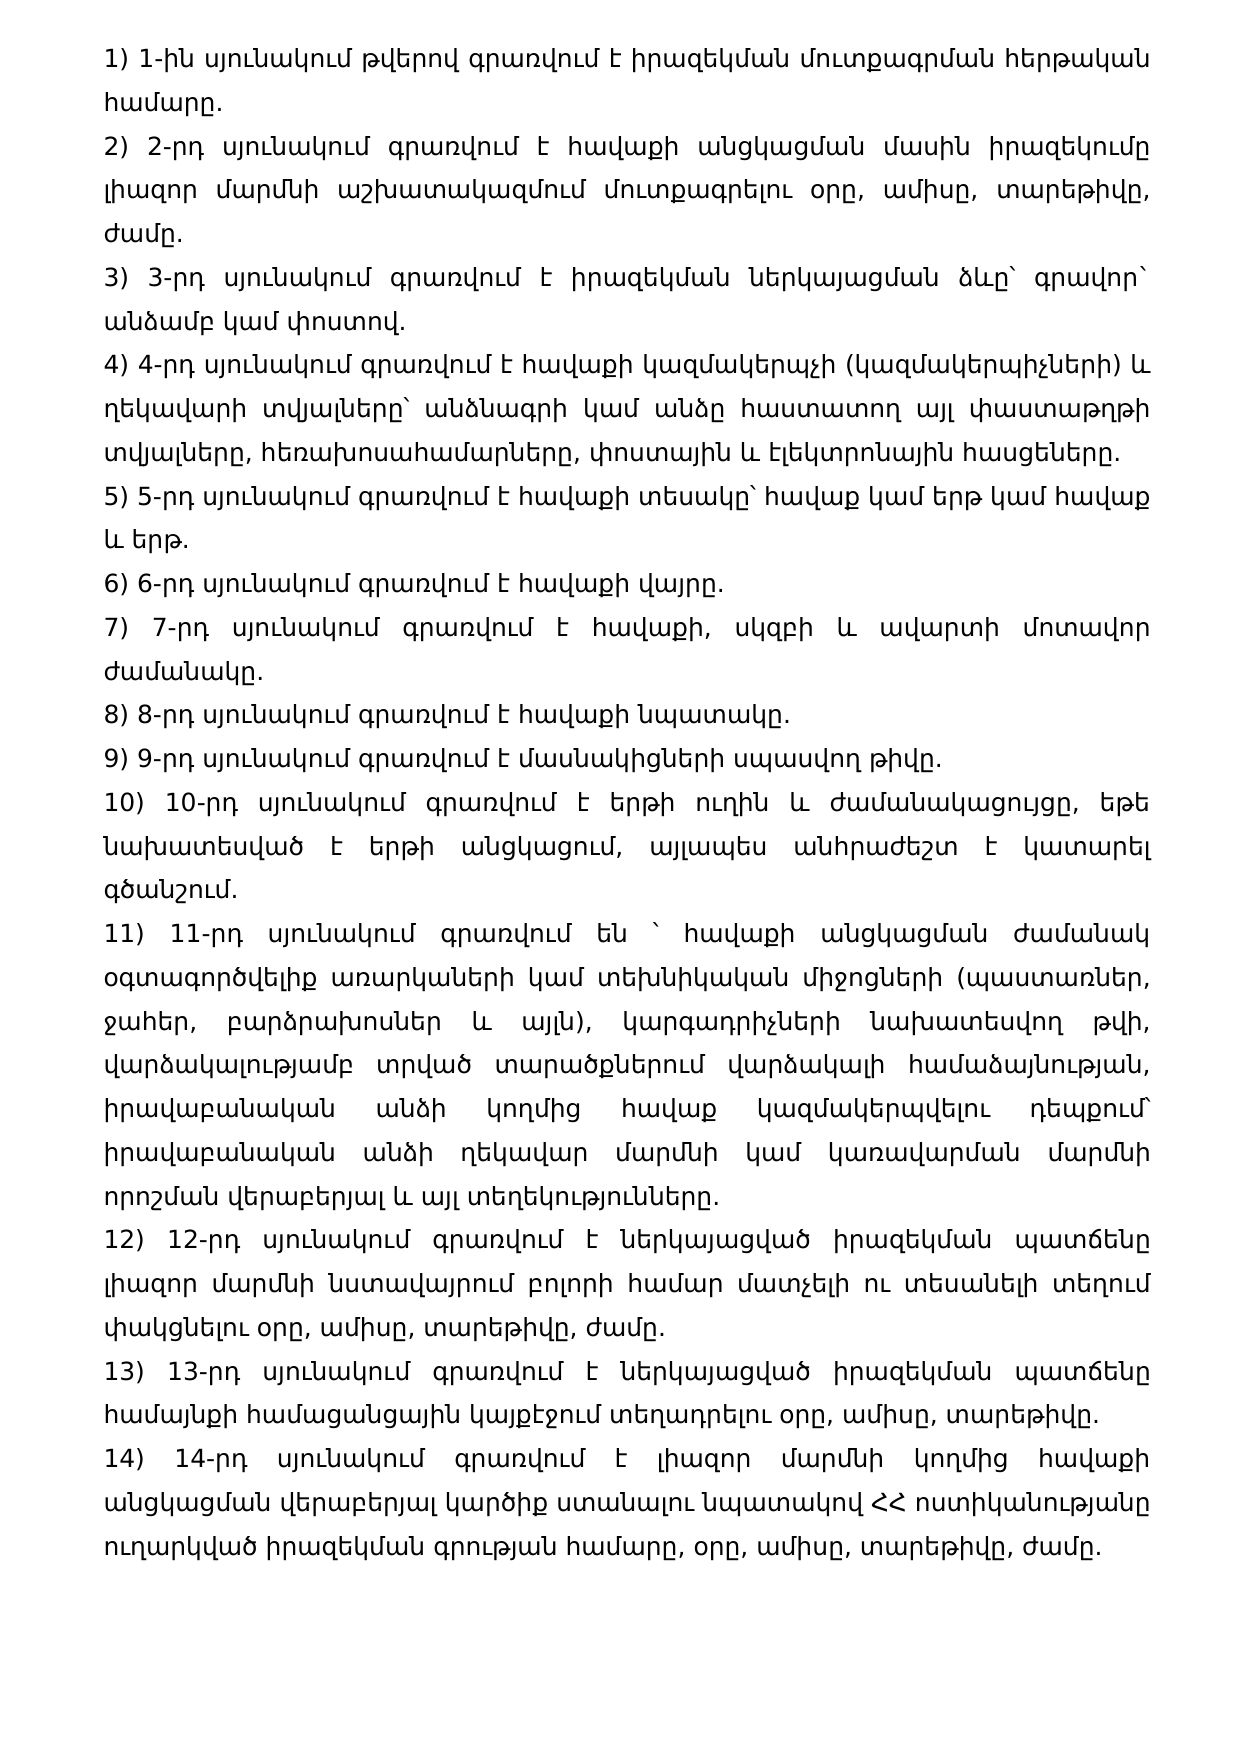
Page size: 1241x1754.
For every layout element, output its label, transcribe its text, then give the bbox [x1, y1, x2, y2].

text 14) 14-րդ սյունակում գրառվում է լիազոր մարմնի կողմից հավաքի անցկացման վերաբերյալ կարծիք ստանալու նպատակով ՀՀ ոստիկանությանը ուղարկված իրազեկման գրության համարը, օրը, ամիսը, տարեթիվը, ժամը. [103, 1444, 1152, 1561]
text 1) 1-ին սյունակում թվերով գրառվում է իրազեկման մուտքագրման հերթական համարը. [103, 44, 1152, 117]
text 9) 9-րդ սյունակում գրառվում է մասնակիցների սպասվող թիվը. [103, 744, 1152, 773]
text 5) 5-րդ սյունակում գրառվում է հավաքի տեսակը՝ հավաք կամ երթ կամ հավաք և երթ. [103, 482, 1152, 555]
text 8) 8-րդ սյունակում գրառվում է հավաքի նպատակը. [103, 701, 1152, 730]
text 3) 3-րդ սյունակում գրառվում է իրազեկման ներկայացման ձևը՝ գրավոր` անձամբ կամ փոստով. [103, 263, 1152, 336]
text 12) 12-րդ սյունակում գրառվում է ներկայացված իրազեկման պատճենը լիազոր մարմնի նստավայրում բոլորի համար մատչելի ու տեսանելի տեղում փակցնելու օրը, ամիսը, տարեթիվը, ժամը. [103, 1226, 1152, 1342]
text 4) 4-րդ սյունակում գրառվում է հավաքի կազմակերպչի (կազմակերպիչների) և ղեկավարի տվյալները՝ անձնագրի կամ անձը հաստատող այլ փաստաթղթի տվյալները, հեռախոսահամարները, փոստային և էլեկտրոնային հասցեները. [103, 351, 1152, 467]
text 10) 10-րդ սյունակում գրառվում է երթի ուղին և ժամանակացույցը, եթե նախատեսված է երթի անցկացում, այլապես անհրաժեշտ է կատարել գծանշում. [103, 788, 1152, 905]
text 2) 2-րդ սյունակում գրառվում է հավաքի անցկացման մասին իրազեկումը լիազոր մարմնի աշխատակազմում մուտքագրելու օրը, ամիսը, տարեթիվը, ժամը. [103, 132, 1152, 248]
text 6) 6-րդ սյունակում գրառվում է հավաքի վայրը. [103, 569, 1152, 598]
text 7) 7-րդ սյունակում գրառվում է հավաքի, սկզբի և ավարտի մոտավոր ժամանակը. [103, 613, 1152, 686]
text 11) 11-րդ սյունակում գրառվում են ՝ հավաքի անցկացման ժամանակ օգտագործվելիք առարկաների կամ տեխնիկական միջոցների (պաստառներ, ջահեր, բարձրախոսներ և այլն), կարգադրիչների նախատեսվող թվի, վարձակալությամբ տրված տարածքներում վարձակալի համաձայնության, իրավաբանական անձի կողմից հավաք կազմակերպվելու դեպքում՝ իրավաբանական անձի ղեկավար մարմնի կամ կառավարման մարմնի որոշման վերաբերյալ և այլ տեղեկությունները. [103, 919, 1152, 1211]
text 13) 13-րդ սյունակում գրառվում է ներկայացված իրազեկման պատճենը համայնքի համացանցային կայքէջում տեղադրելու օրը, ամիսը, տարեթիվը. [103, 1357, 1152, 1430]
